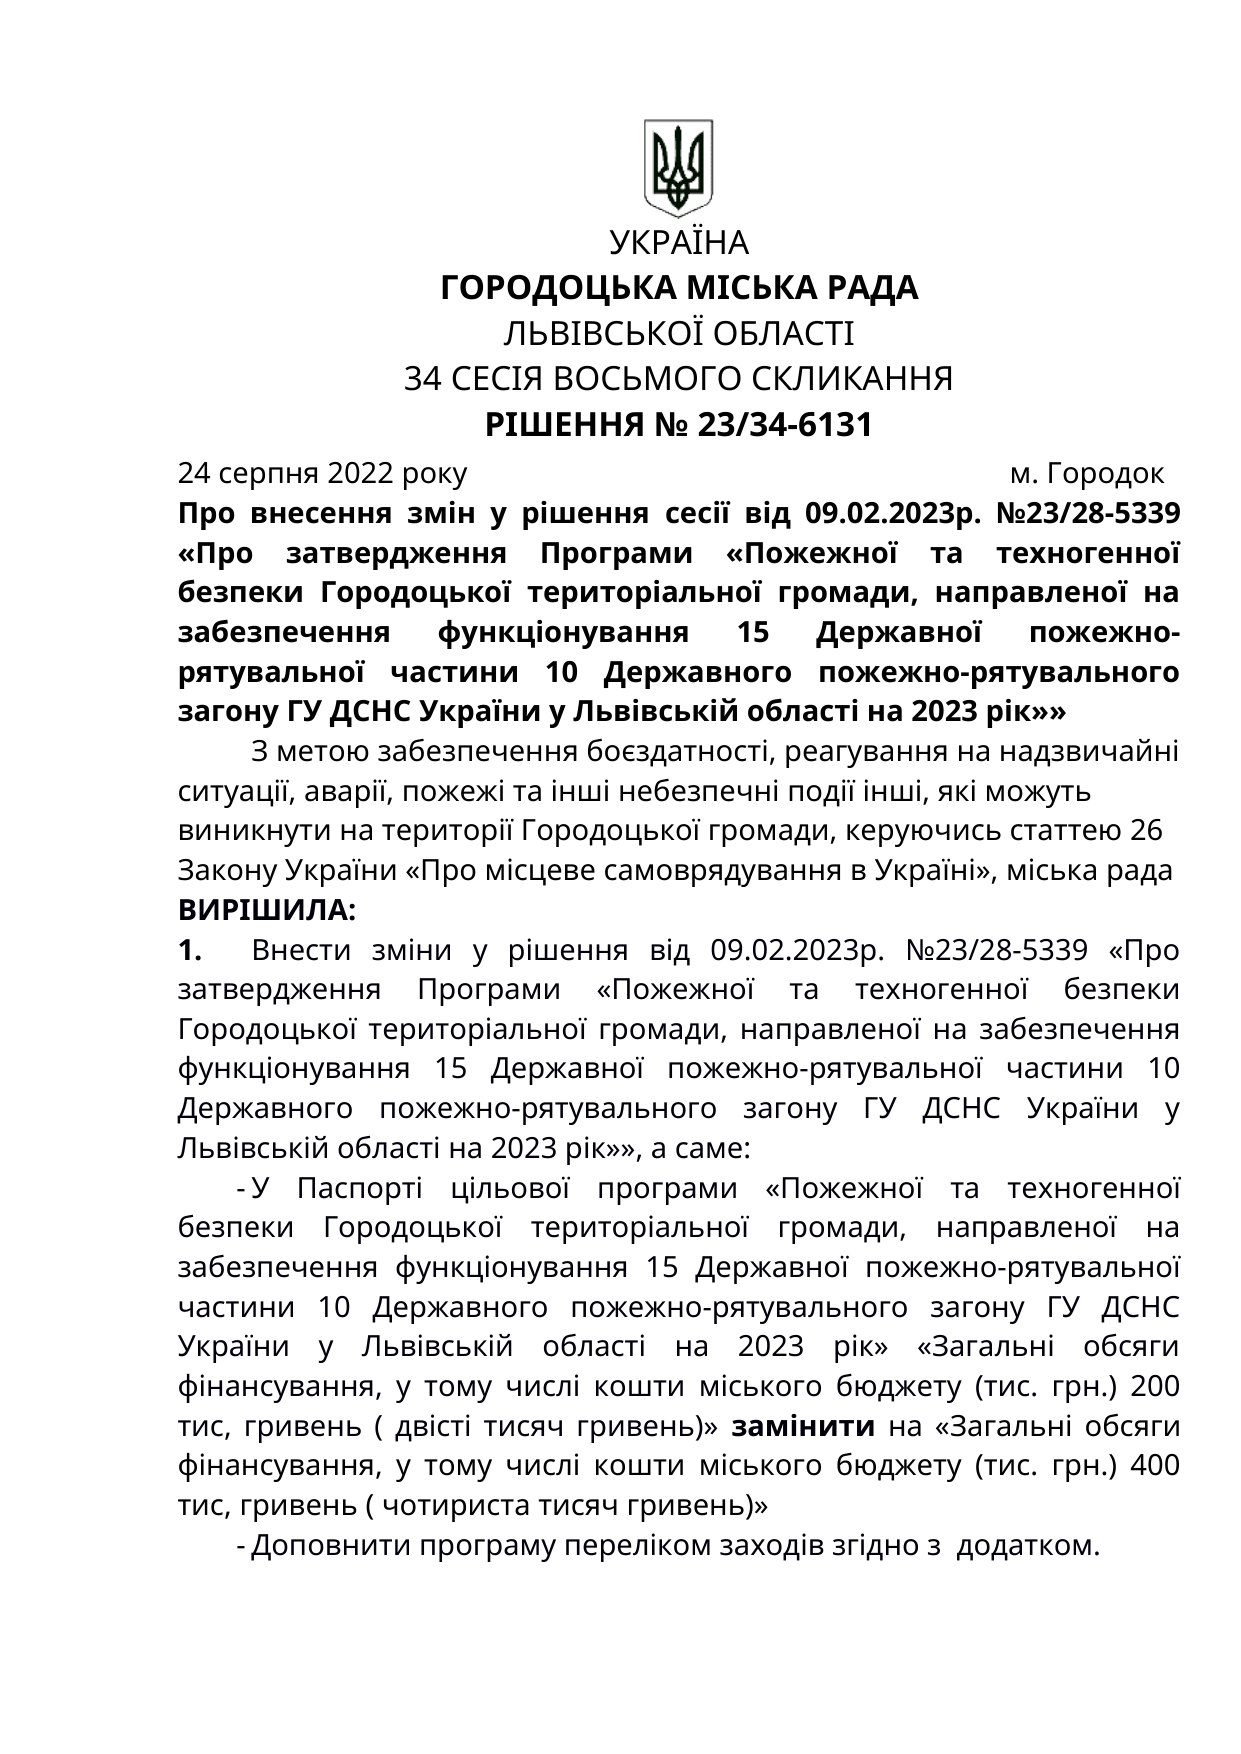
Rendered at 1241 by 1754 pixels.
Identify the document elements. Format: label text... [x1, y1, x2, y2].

text 34 сесія восьмого скликання [177, 355, 1181, 400]
list Доповнити програму переліком заходів згідно з додатком. [177, 1524, 1181, 1564]
picture [643, 118, 715, 219]
list Внести зміни у рішення від 09.02.2023р. №23/28-5339 «Про затвердження Програми «Пожежної та техногенної безпеки Городоцької територіальної громади, направленої на забезпечення функціонування 15 Державної пожежно-рятувальної частини 10 Державного пожежно-рятувального загону ГУ ДСНС України у Львівській області на 2023 рік»», а саме: [177, 929, 1181, 1167]
text УКРАЇНА [177, 219, 1181, 264]
text Про внесення змін у рішення сесії від 09.02.2023р. №23/28-5339 «Про затвердження Програми «Пожежної та техногенної безпеки Городоцької територіальної громади, направленої на забезпечення функціонування 15 Державної пожежно-рятувальної частини 10 Державного пожежно-рятувального загону ГУ ДСНС України у Львівській області на 2023 рік»» [177, 492, 1181, 730]
list У Паспорті цільової програми «Пожежної та техногенної безпеки Городоцької територіальної громади, направленої на забезпечення функціонування 15 Державної пожежно-рятувальної частини 10 Державного пожежно-рятувального загону ГУ ДСНС України у Львівській області на 2023 рік» «Загальні обсяги фінансування, у тому числі кошти міського бюджету (тис. грн.) 200 тис, гривень ( двісті тисяч гривень)» замінити на «Загальні обсяги фінансування, у тому числі кошти міського бюджету (тис. грн.) 400 тис, гривень ( чотириста тисяч гривень)» [177, 1167, 1181, 1524]
text РІШЕННЯ № 23/34-6131 [177, 400, 1181, 446]
text ВИРІШИЛА: [177, 889, 1181, 929]
text З метою забезпечення боєздатності, реагування на надзвичайні ситуації, аварії, пожежі та інші небезпечні події інші, які можуть виникнути на території Городоцької громади, керуючись статтею 26 Закону України «Про місцеве самоврядування в Україні», міська рада [177, 730, 1181, 889]
text ГОРОДОЦЬКА МІСЬКА РАДА [177, 264, 1181, 309]
text 24 серпня 2022 року м. Городок [177, 452, 1181, 492]
text ЛЬВІВСЬКОЇ ОБЛАСТІ [177, 309, 1181, 355]
